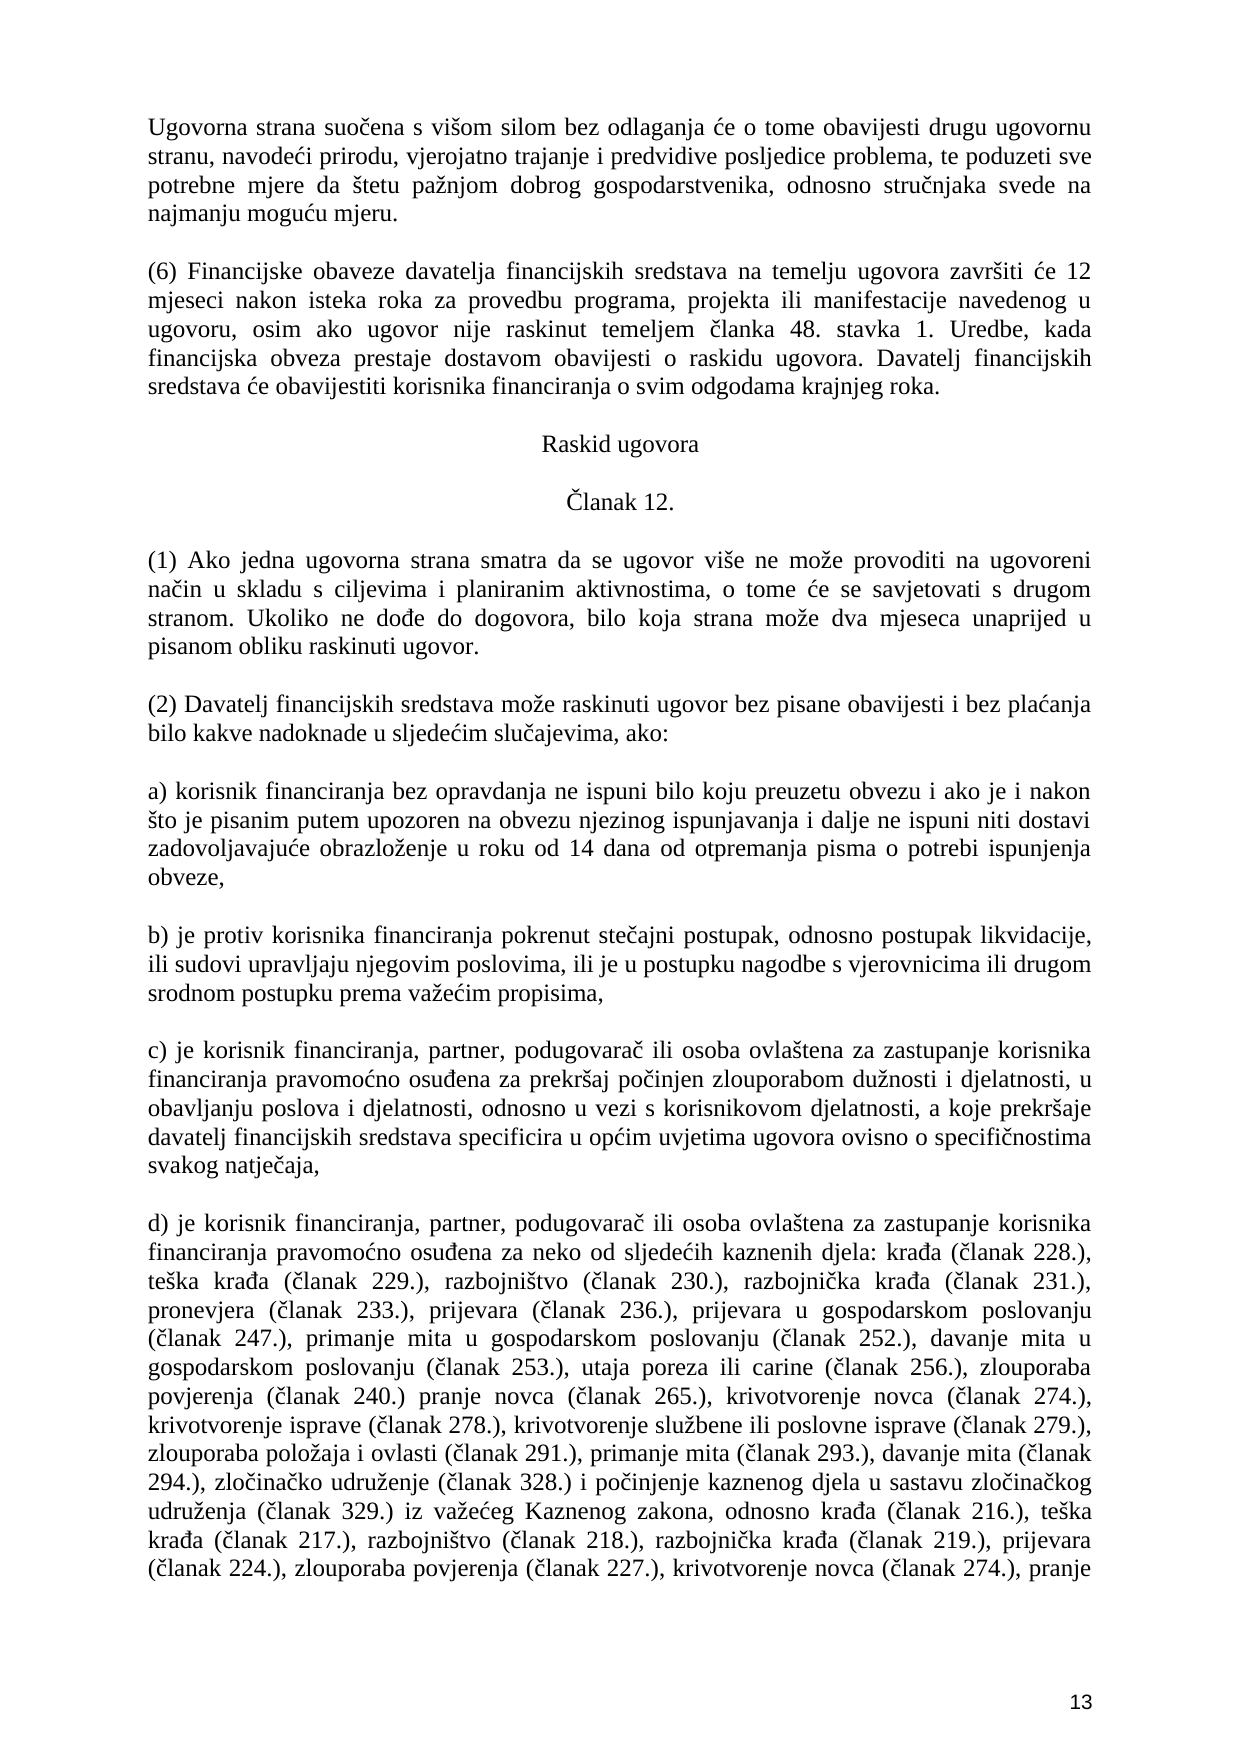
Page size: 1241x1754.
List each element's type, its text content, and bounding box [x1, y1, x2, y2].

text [148, 112, 1092, 227]
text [148, 1208, 1092, 1582]
text b) je protiv korisnika financiranja pokrenut stečajni postupak, odnosno postupak likvidacije, ili sudovi upravljaju njegovim poslovima, ili je u postupku nagodbe s vjerovnicima ili drugom srodnom postupku prema važećim propisima, [148, 920, 1092, 1006]
text Raskid ugovora [148, 429, 1092, 458]
text (1) Ako jedna ugovorna strana smatra da se ugovor više ne može provoditi na ugovoreni način u skladu s ciljevima i planiranim aktivnostima, o tome će se savjetovati s drugom stranom. Ukoliko ne dođe do dogovora, bilo koja strana može dva mjeseca unaprijed u pisanom obliku raskinuti ugovor. [148, 545, 1092, 660]
text a) korisnik financiranja bez opravdanja ne ispuni bilo koju preuzetu obvezu i ako je i nakon što je pisanim putem upozoren na obvezu njezinog ispunjavanja i dalje ne ispuni niti dostavi zadovoljavajuće obrazloženje u roku od 14 dana od otpremanja pisma o potrebi ispunjenja obveze, [148, 776, 1092, 891]
text (2) Davatelj financijskih sredstava može raskinuti ugovor bez pisane obavijesti i bez plaćanja bilo kakve nadoknade u sljedećim slučajevima, ako: [148, 689, 1092, 747]
text (6) Financijske obaveze davatelja financijskih sredstava na temelju ugovora završiti će 12 mjeseci nakon isteka roka za provedbu programa, projekta ili manifestacije navedenog u ugovoru, osim ako ugovor nije raskinut temeljem članka 48. stavka 1. Uredbe, kada financijska obveza prestaje dostavom obavijesti o raskidu ugovora. Davatelj financijskih sredstava će obavijestiti korisnika financiranja o svim odgodama krajnjeg roka. [148, 256, 1092, 400]
text Članak 12. [148, 487, 1092, 516]
text c) je korisnik financiranja, partner, podugovarač ili osoba ovlaštena za zastupanje korisnika financiranja pravomoćno osuđena za prekršaj počinjen zlouporabom dužnosti i djelatnosti, u obavljanju poslova i djelatnosti, odnosno u vezi s korisnikovom djelatnosti, a koje prekršaje davatelj financijskih sredstava specificira u općim uvjetima ugovora ovisno o specifičnostima svakog natječaja, [148, 1036, 1092, 1179]
